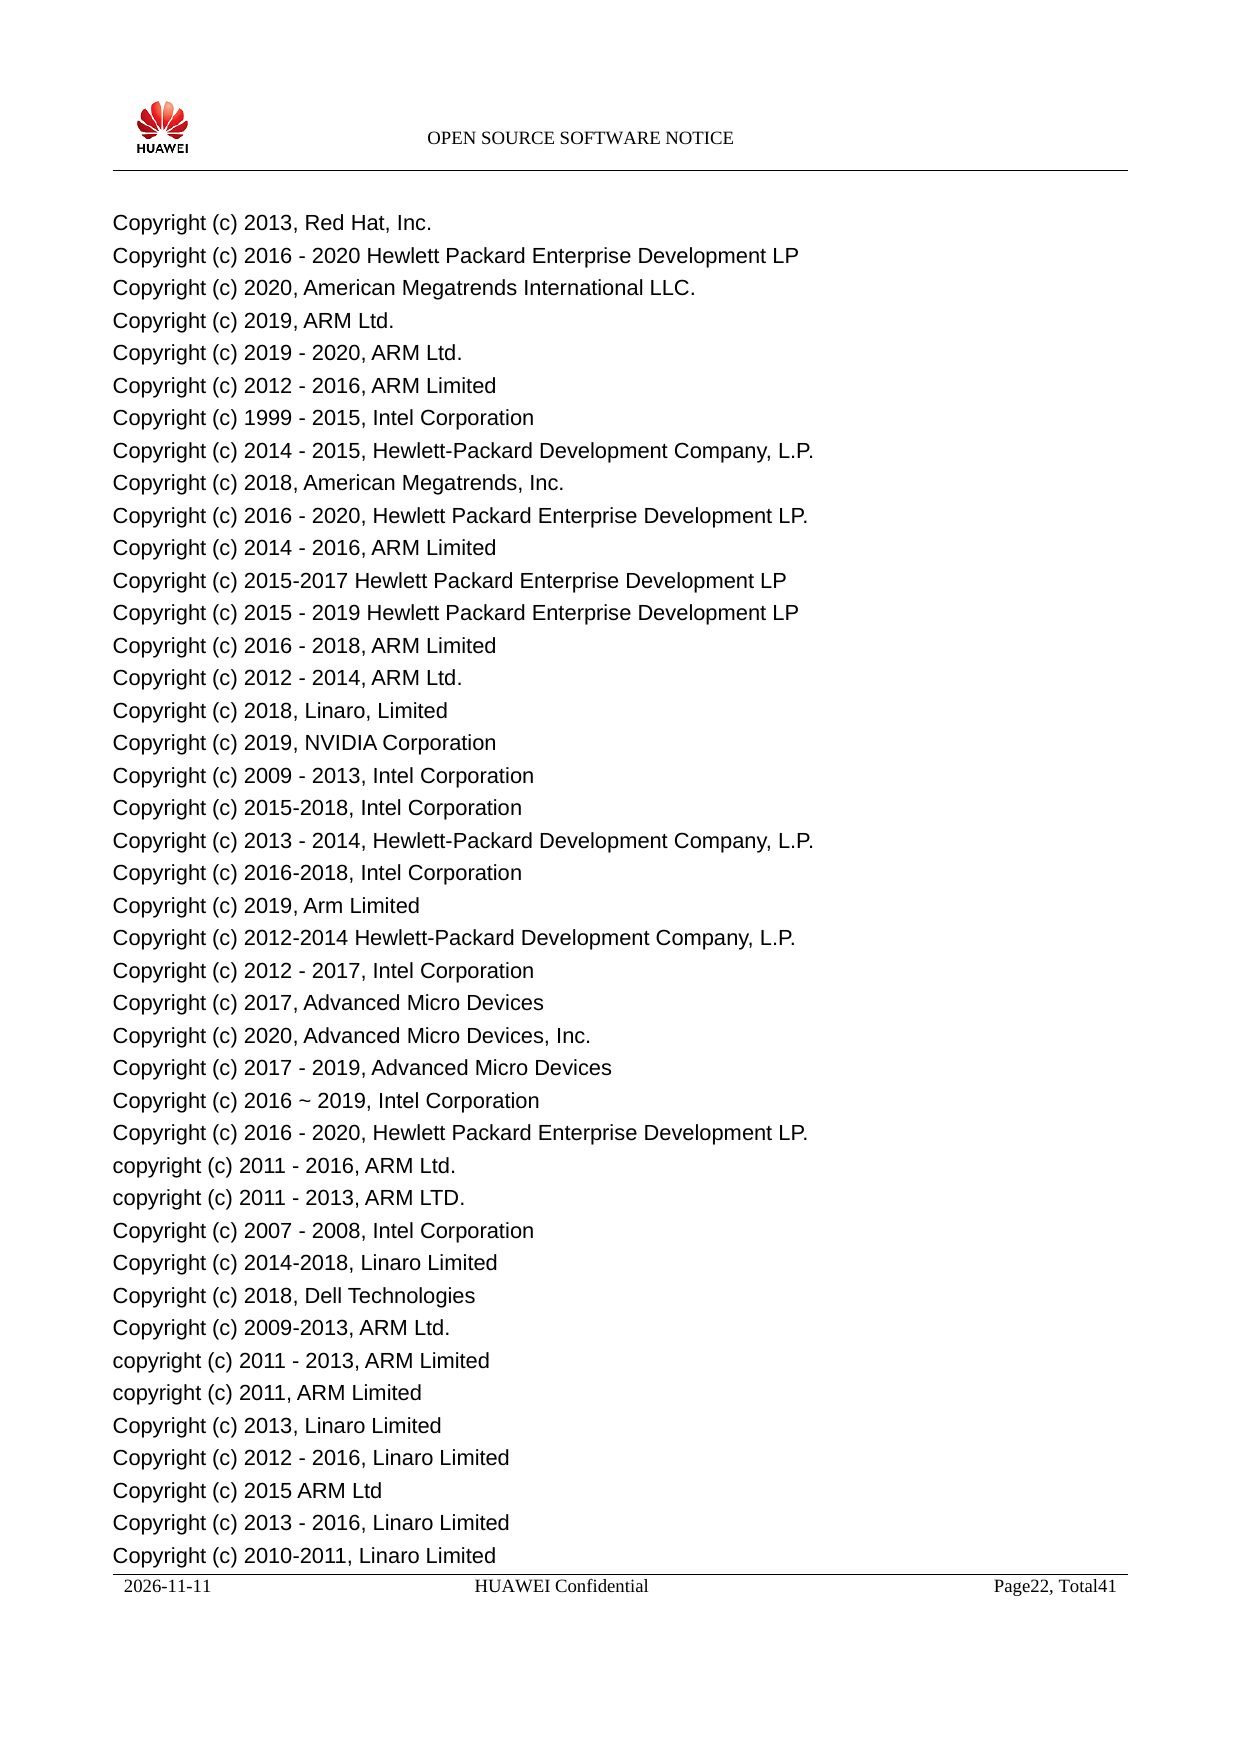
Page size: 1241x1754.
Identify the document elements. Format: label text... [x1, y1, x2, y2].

picture [125, 88, 200, 164]
